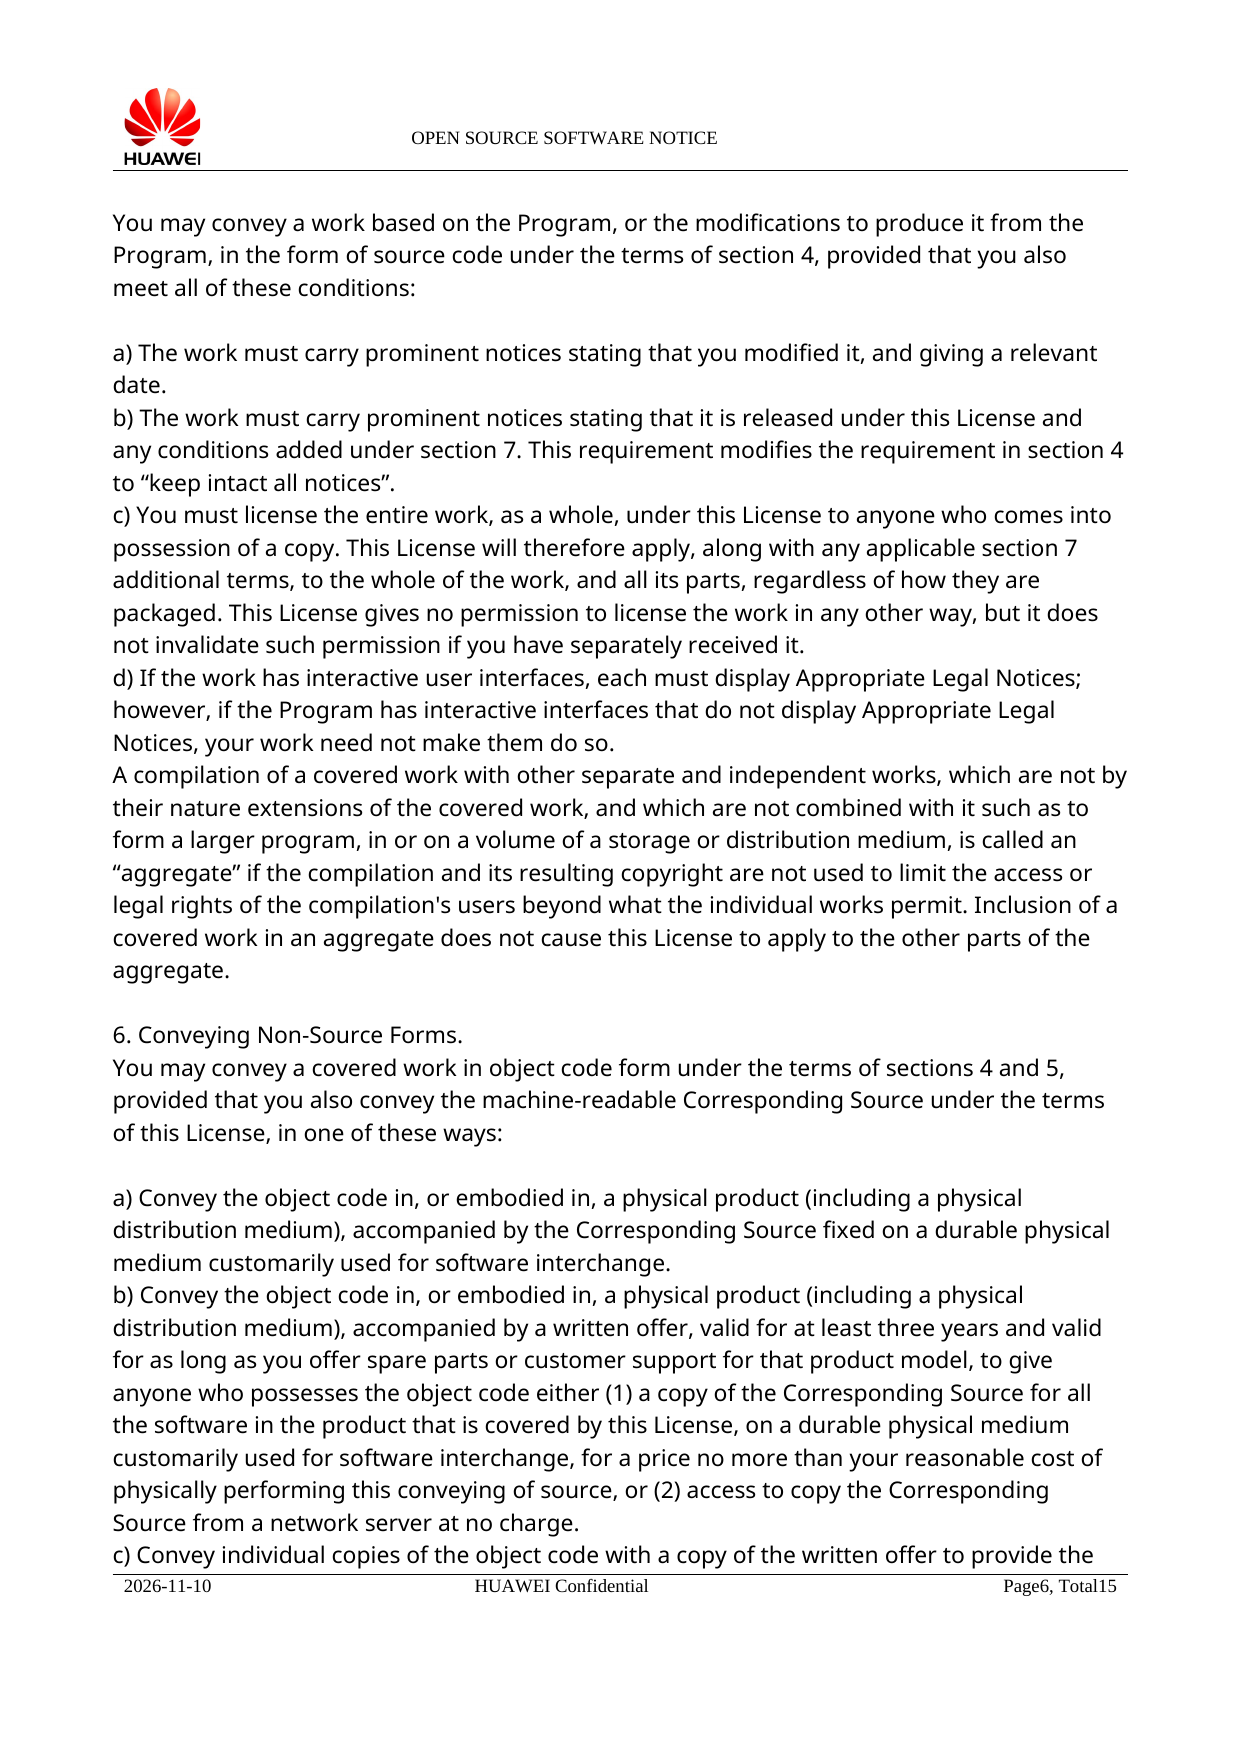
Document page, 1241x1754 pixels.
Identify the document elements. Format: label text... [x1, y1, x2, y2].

text b) The work must carry prominent notices stating that it is released under this License and any conditions added under section 7. This requirement modifies the requirement in section 4 to “keep intact all notices”. [112, 401, 1128, 499]
text c) You must license the entire work, as a whole, under this License to anyone who comes into possession of a copy. This License will therefore apply, along with any applicable section 7 additional terms, to the whole of the work, and all its parts, regardless of how they are packaged. This License gives no permission to license the work in any other way, but it does not invalidate such permission if you have separately received it. [112, 499, 1128, 661]
text b) Convey the object code in, or embodied in, a physical product (including a physical distribution medium), accompanied by a written offer, valid for at least three years and valid for as long as you offer spare parts or customer support for that product model, to give anyone who possesses the object code either (1) a copy of the Corresponding Source for all the software in the product that is covered by this License, on a durable physical medium customarily used for software interchange, for a price no more than your reasonable cost of physically performing this conveying of source, or (2) access to copy the Corresponding Source from a network server at no charge. [112, 1279, 1128, 1539]
text a) The work must carry prominent notices stating that you modified it, and giving a relevant date. [112, 336, 1128, 401]
text You may convey a work based on the Program, or the modifications to produce it from the Program, in the form of source code under the terms of section 4, provided that you also meet all of these conditions: [112, 206, 1128, 304]
text a) Convey the object code in, or embodied in, a physical product (including a physical distribution medium), accompanied by the Corresponding Source fixed on a durable physical medium customarily used for software interchange. [112, 1181, 1128, 1279]
text You may convey a covered work in object code form under the terms of sections 4 and 5, provided that you also convey the machine-readable Corresponding Source under the terms of this License, in one of these ways: [112, 1051, 1128, 1149]
text d) If the work has interactive user interfaces, each must display Appropriate Legal Notices; however, if the Program has interactive interfaces that do not display Appropriate Legal Notices, your work need not make them do so. [112, 661, 1128, 759]
text A compilation of a covered work with other separate and independent works, which are not by their nature extensions of the covered work, and which are not combined with it such as to form a larger program, in or on a volume of a storage or distribution medium, is called an “aggregate” if the compilation and its resulting copyright are not used to limit the access or legal rights of the compilation's users beyond what the individual works permit. Inclusion of a covered work in an aggregate does not cause this License to apply to the other parts of the aggregate. [112, 759, 1128, 986]
picture [124, 88, 201, 165]
text 6. Conveying Non-Source Forms. [112, 1019, 1128, 1051]
